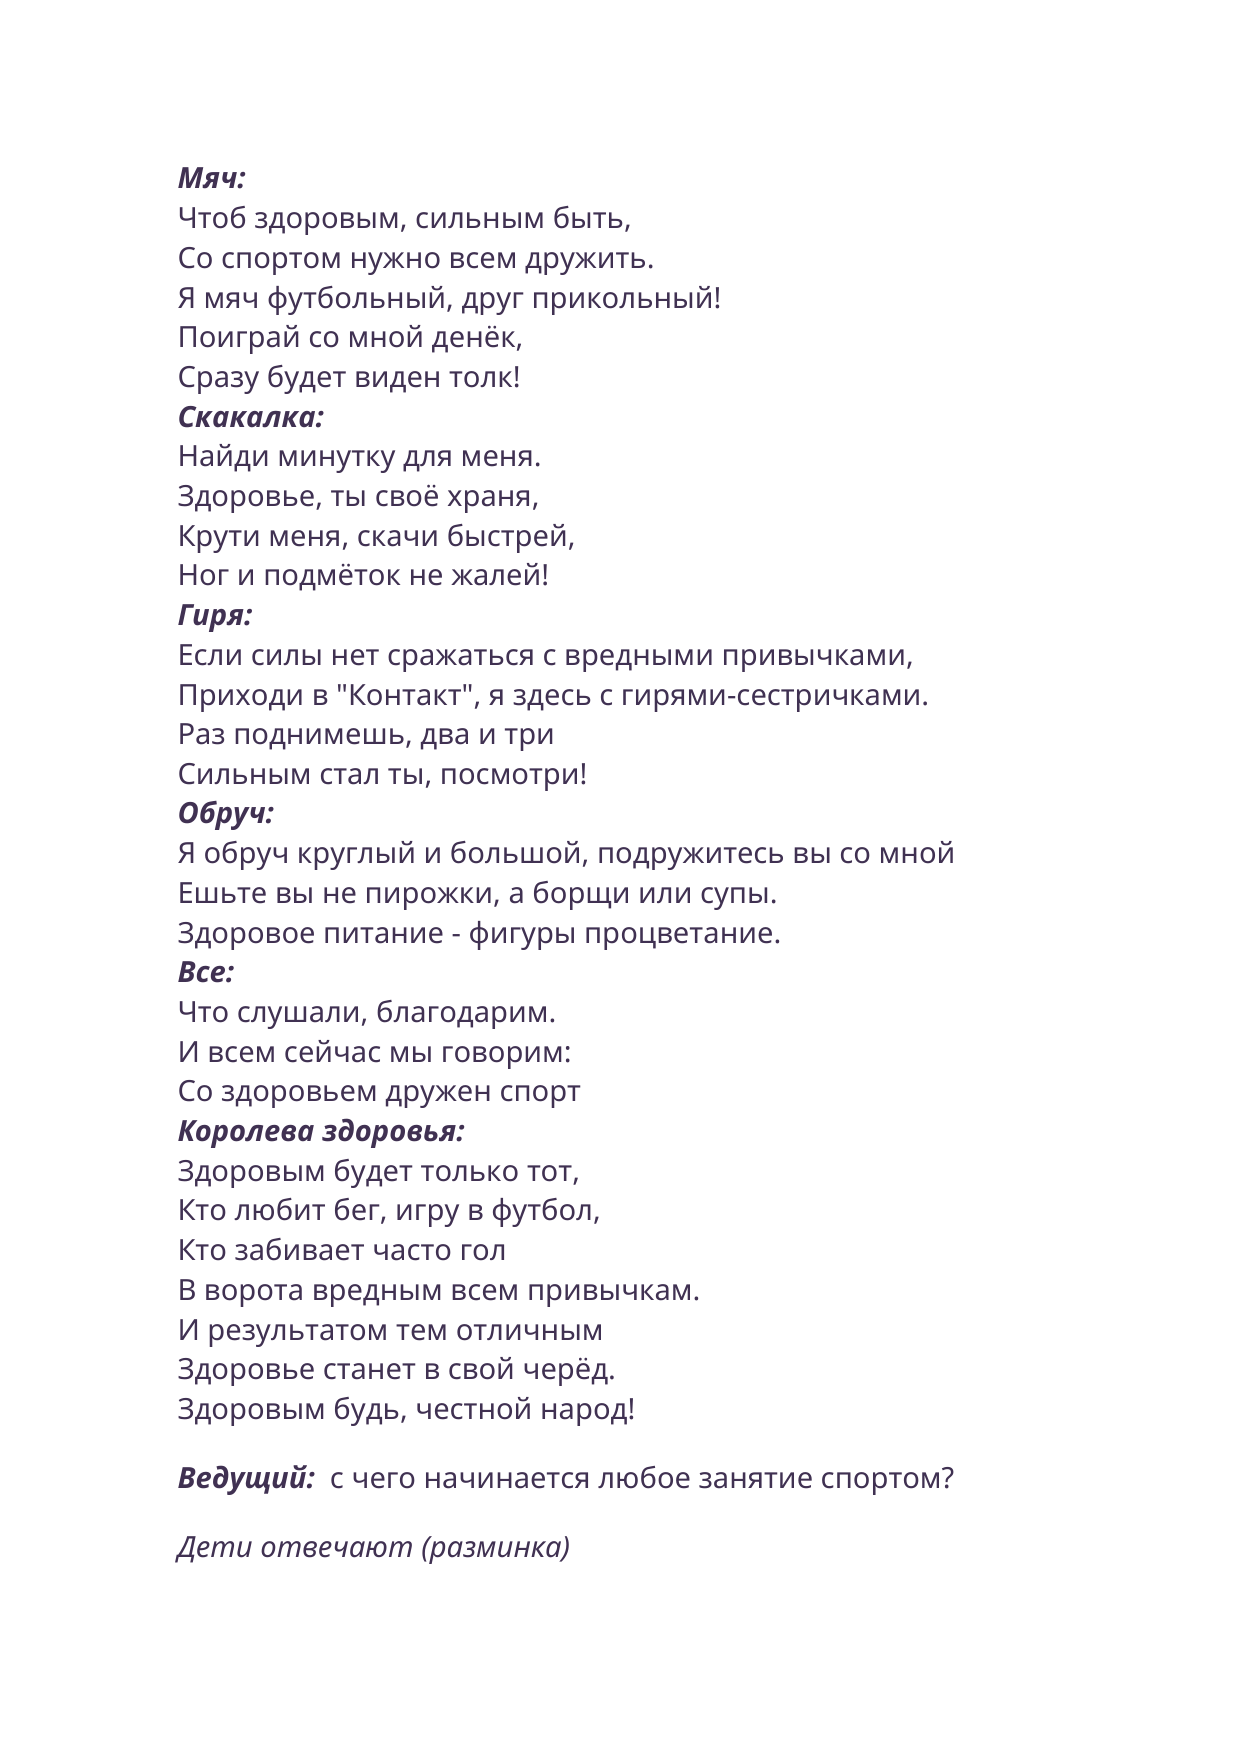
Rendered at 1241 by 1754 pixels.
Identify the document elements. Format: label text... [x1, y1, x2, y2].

text Дети отвечают (разминка) [177, 1526, 1152, 1566]
text Ведущий: с чего начинается любое занятие спортом? [177, 1457, 1152, 1497]
text Я обруч круглый и большой, подружитесь вы со мной Ешьте вы не пирожки, а борщи или супы. Здоровое питание - фигуры процветание. [177, 832, 1152, 952]
text Все: [177, 952, 1152, 991]
text Гиря: [177, 594, 1152, 634]
text Найди минутку для меня. Здоровье, ты своё храня, Крути меня, скачи быстрей, Ног и подмёток не жалей! [177, 436, 1152, 594]
text Здоровым будет только тот, Кто любит бег, игру в футбол, Кто забивает часто гол В ворота вредным всем привычкам. И результатом тем отличным Здоровье станет в свой черёд. Здоровым будь, честной народ! [177, 1150, 1152, 1428]
text Чтоб здоровым, сильным быть, Со спортом нужно всем дружить. Я мяч футбольный, друг прикольный! Поиграй со мной денёк, Сразу будет виден толк! [177, 197, 1152, 396]
text Королева здоровья: [177, 1110, 1152, 1150]
text Если силы нет сражаться с вредными привычками, Приходи в "Контакт", я здесь с гирями-сестричками. Раз поднимешь, два и три Сильным стал ты, посмотри! [177, 634, 1152, 793]
text Обруч: [177, 793, 1152, 832]
text Что слушали, благодарим. И всем сейчас мы говорим: Со здоровьем дружен спорт [177, 991, 1152, 1110]
text Скакалка: [177, 396, 1152, 436]
text Мяч: [177, 158, 1152, 197]
